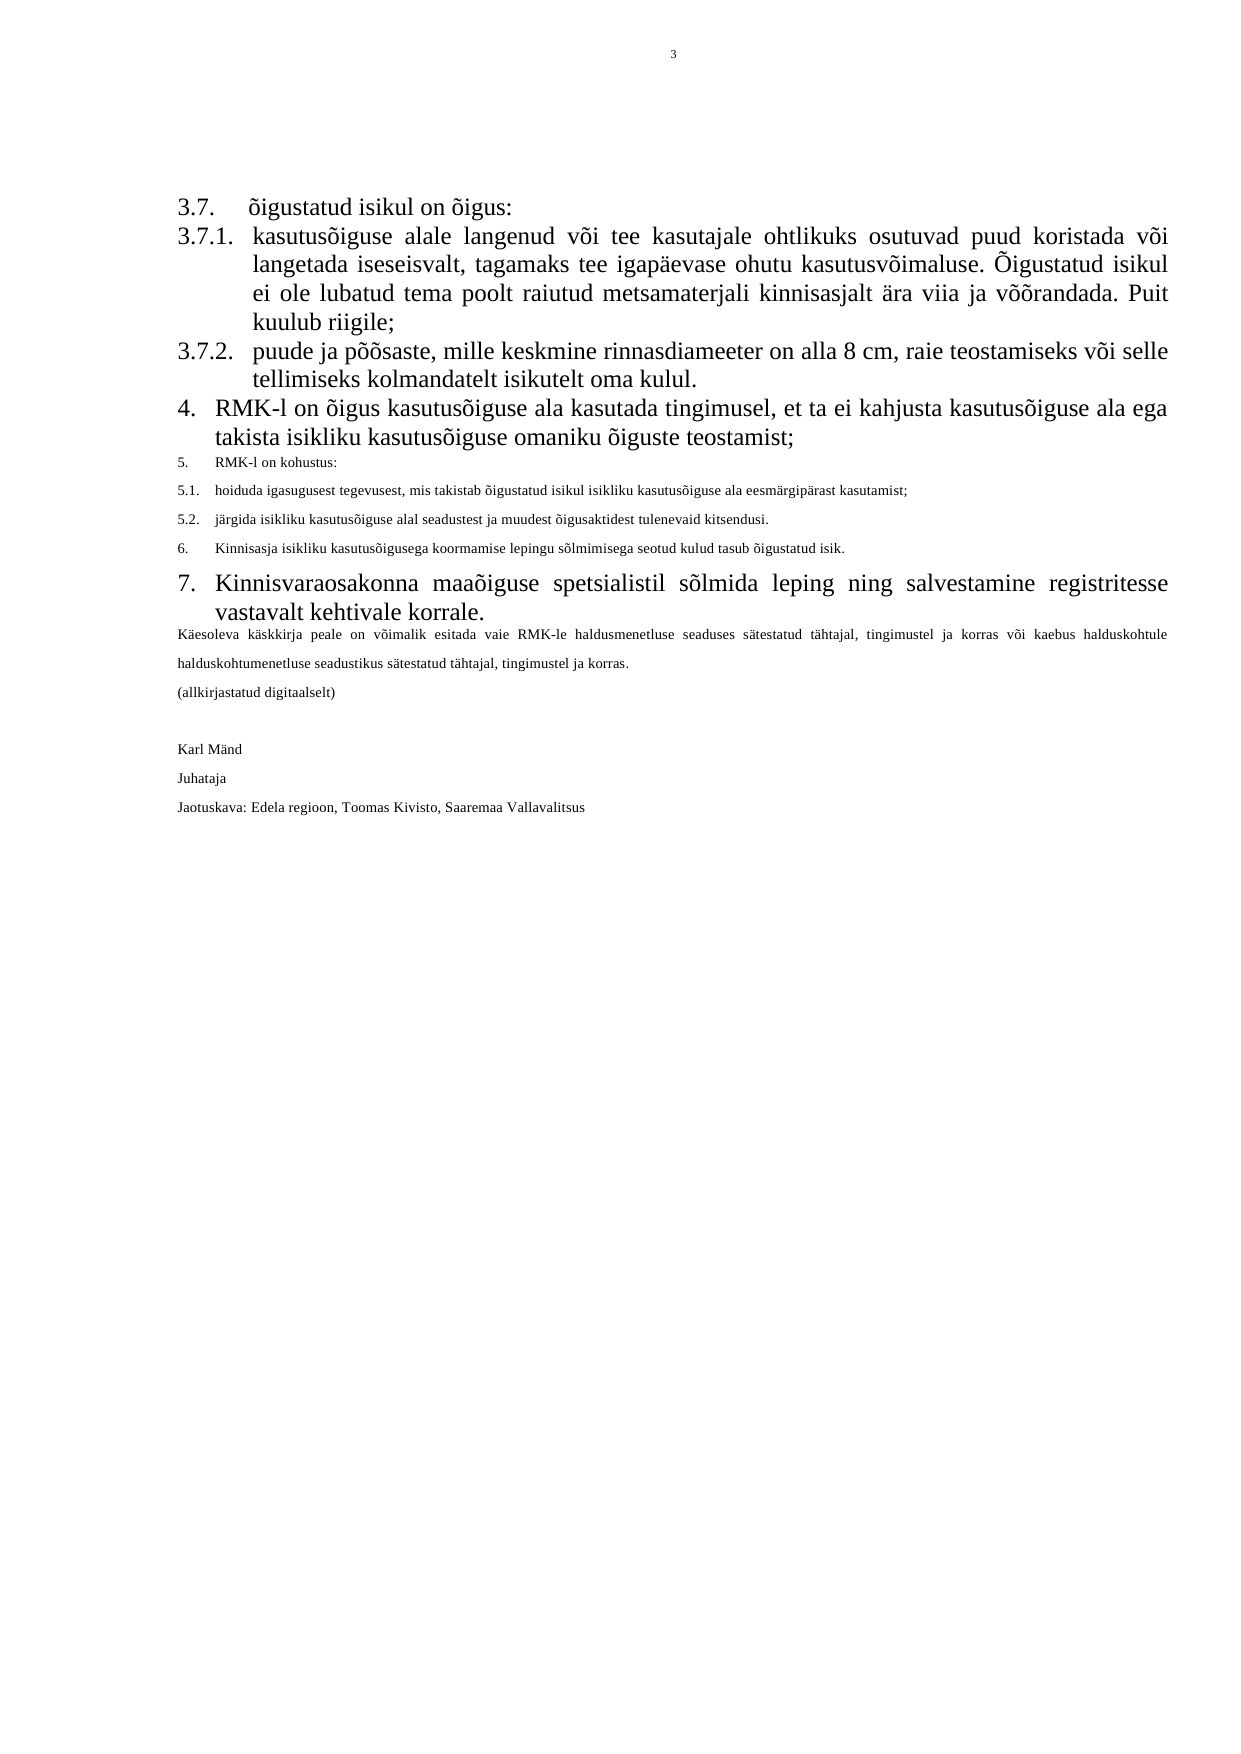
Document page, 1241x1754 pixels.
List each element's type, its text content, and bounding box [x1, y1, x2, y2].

list Kinnisvaraosakonna maaõiguse spetsialistil sõlmida leping ning salvestamine registritesse vastavalt kehtivale korrale. [177, 568, 1169, 626]
list järgida isikliku kasutusõiguse alal seadustest ja muudest õigusaktidest tulenevaid kitsendusi. [177, 511, 1169, 540]
text Karl Mänd [177, 741, 1169, 770]
list RMK-l on kohustus: [177, 453, 1169, 482]
text (allkirjastatud digitaalselt) [177, 683, 1169, 712]
list Kinnisasja isikliku kasutusõigusega koormamise lepingu sõlmimisega seotud kulud tasub õigustatud isik. [177, 540, 1169, 568]
text Jaotuskava: Edela regioon, Toomas Kivisto, Saaremaa Vallavalitsus [177, 798, 1169, 827]
text Juhataja [177, 770, 1169, 798]
list puude ja põõsaste, mille keskmine rinnasdiameeter on alla 8 cm, raie teostamiseks või selle tellimiseks kolmandatelt isikutelt oma kulul. [177, 336, 1169, 393]
list kasutusõiguse alale langenud või tee kasutajale ohtlikuks osutuvad puud koristada või langetada iseseisvalt, tagamaks tee igapäevase ohutu kasutusvõimaluse. Õigustatud isikul ei ole lubatud tema poolt raiutud metsamaterjali kinnisasjalt ära viia ja võõrandada. Puit kuulub riigile; [177, 221, 1169, 336]
list RMK-l on õigus kasutusõiguse ala kasutada tingimusel, et ta ei kahjusta kasutusõiguse ala ega takista isikliku kasutusõiguse omaniku õiguste teostamist; [177, 393, 1169, 451]
list õigustatud isikul on õigus: [177, 192, 1169, 221]
text Käesoleva käskkirja peale on võimalik esitada vaie RMK-le haldusmenetluse seaduses sätestatud tähtajal, tingimustel ja korras või kaebus halduskohtule halduskohtumenetluse seadustikus sätestatud tähtajal, tingimustel ja korras. [177, 626, 1169, 683]
list hoiduda igasugusest tegevusest, mis takistab õigustatud isikul isikliku kasutusõiguse ala eesmärgipärast kasutamist; [177, 482, 1169, 511]
